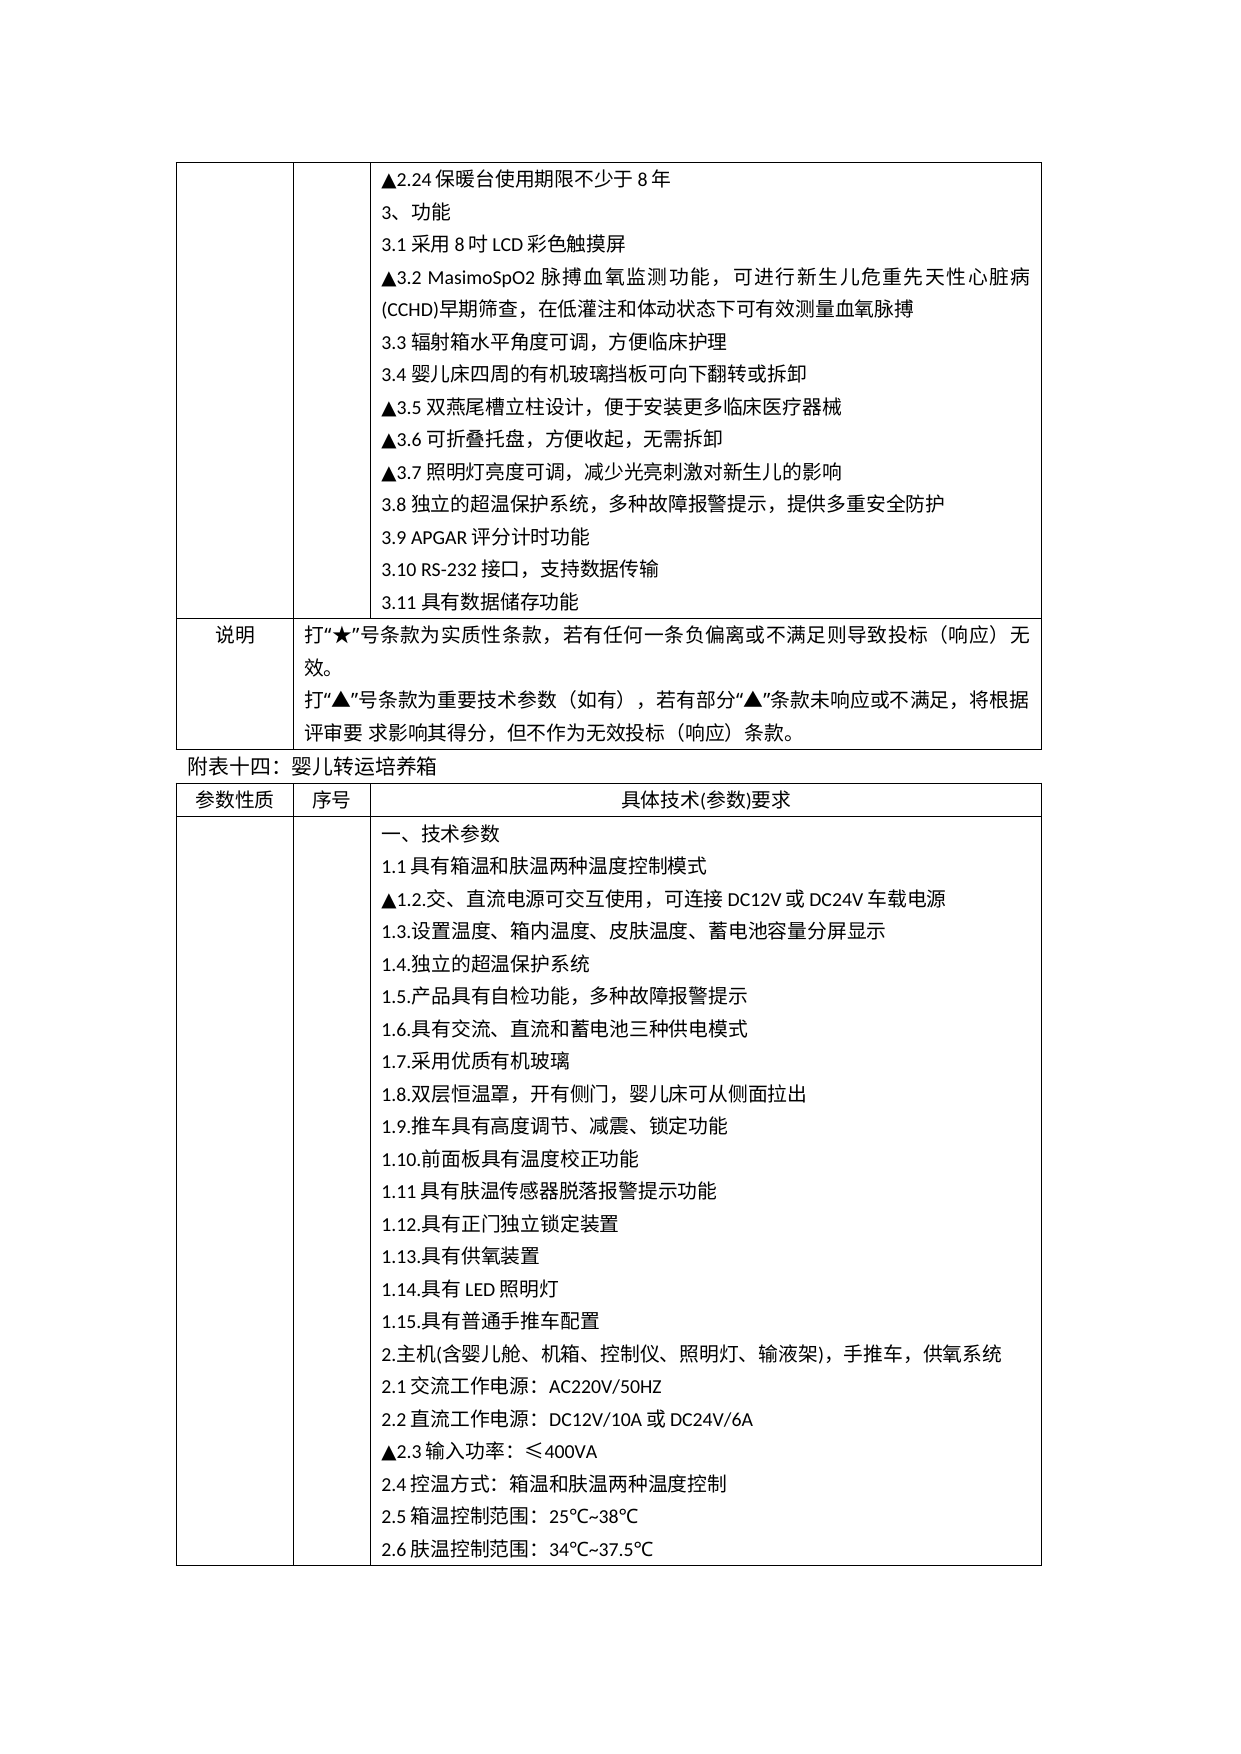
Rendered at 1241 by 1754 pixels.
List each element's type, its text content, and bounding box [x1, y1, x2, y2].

table_header 参数性质 [177, 784, 293, 816]
text 附表十四：婴儿转运培养箱 [187, 750, 1053, 783]
table_cell 说明 [177, 619, 293, 749]
table_cell [294, 817, 370, 1565]
table_cell [177, 817, 293, 1565]
table_header 序号 [294, 784, 370, 816]
table_cell 打“★”号条款为实质性条款，若有任何一条负偏离或不满足则导致投标（响应）无效。 打“▲”号条款为重要技术参数（如有），若有部分“▲”条款未响应或不满足，将根据评审要 求影响其得分，但不作为无效投标（响应）条款。 [294, 619, 1041, 749]
table_cell [294, 163, 370, 618]
table_cell [177, 163, 293, 618]
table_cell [371, 817, 1041, 1565]
table_header 具体技术(参数)要求 [371, 784, 1041, 816]
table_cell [371, 163, 1041, 618]
